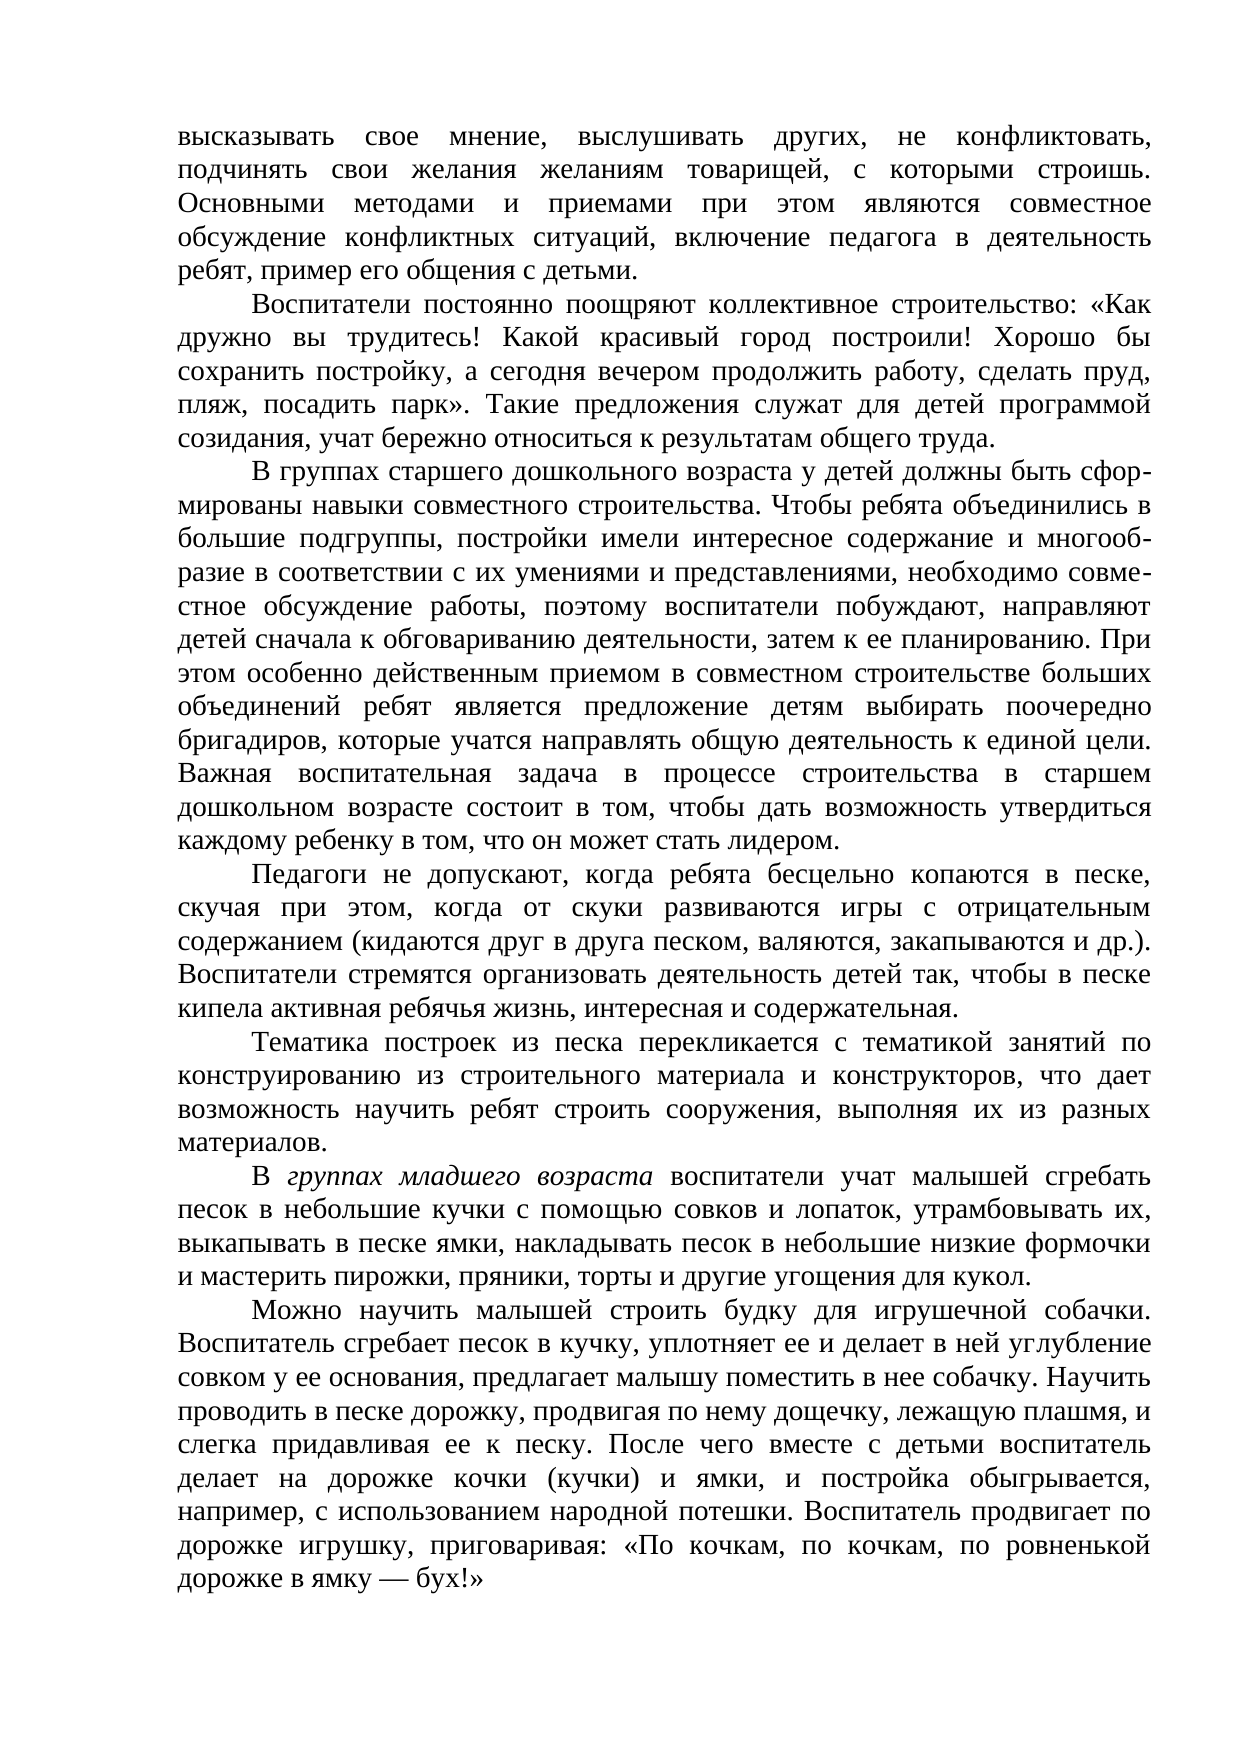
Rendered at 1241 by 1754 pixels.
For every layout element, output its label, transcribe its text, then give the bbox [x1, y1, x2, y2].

text Воспитатели постоянно поощряют коллективное строительство: «Как дружно вы трудитесь! Какой красивый город построили! Хорошо бы сохранить постройку, а сегодня вечером продолжить работу, сделать пруд, пляж, посадить парк». Такие предложения служат для детей программой созидания, учат бережно относиться к результатам общего труда. [177, 286, 1152, 453]
text В группах младшего возраста воспитатели учат малышей сгребать песок в небольшие кучки с помощью совков и лопаток, утрамбовывать их, выкапывать в песке ямки, накладывать песок в небольшие низкие формочки и мастерить пирожки, пряники, торты и другие угощения для кукол. [177, 1158, 1152, 1292]
text Педагоги не допускают, когда ребята бесцельно копаются в песке, скучая при этом, когда от скуки развиваются игры с отрицательным содержанием (кидаются друг в друга песком, валяются, закапываются и др.). Воспитатели стремятся организовать деятельность детей так, чтобы в песке кипела активная ребячья жизнь, интересная и содержательная. [177, 856, 1152, 1024]
text Можно научить малышей строить будку для игрушечной собачки. Воспитатель сгребает песок в кучку, уплотняет ее и делает в ней углубление совком у ее основания, предлагает малышу поместить в нее собачку. Научить проводить в песке дорожку, продвигая по нему дощечку, лежащую плашмя, и слегка придавливая ее к песку. После чего вместе с детьми воспитатель делает на дорожке кочки (кучки) и ямки, и постройка обыгрывается, например, с использованием народной потешки. Воспитатель продвигает по дорожке игрушку, приговаривая: «По кочкам, по кочкам, по ровненькой дорожке в ямку — бух!» [177, 1292, 1152, 1594]
text Тематика построек из песка перекликается с тематикой занятий по конструированию из строительного материала и конструкторов, что дает возможность научить ребят строить сооружения, выполняя их из разных материалов. [177, 1024, 1152, 1158]
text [177, 118, 1152, 286]
text В группах старшего дошкольного возраста у детей должны быть сформированы навыки совместного строительства. Чтобы ребята объединились в большие подгруппы, постройки имели интересное содержание и многообразие в соответствии с их умениями и представлениями, необходимо совместное обсуждение работы, поэтому воспитатели побуждают, направляют детей сначала к обговариванию деятельности, затем к ее планированию. При этом особенно действенным приемом в совместном строительстве больших объединений ребят является предложение детям выбирать поочередно бригадиров, которые учатся направлять общую деятельность к единой цели. Важная воспитательная задача в процессе строительства в старшем дошкольном возрасте состоит в том, чтобы дать возможность утвердиться каждому ребенку в том, что он может стать лидером. [177, 453, 1152, 856]
